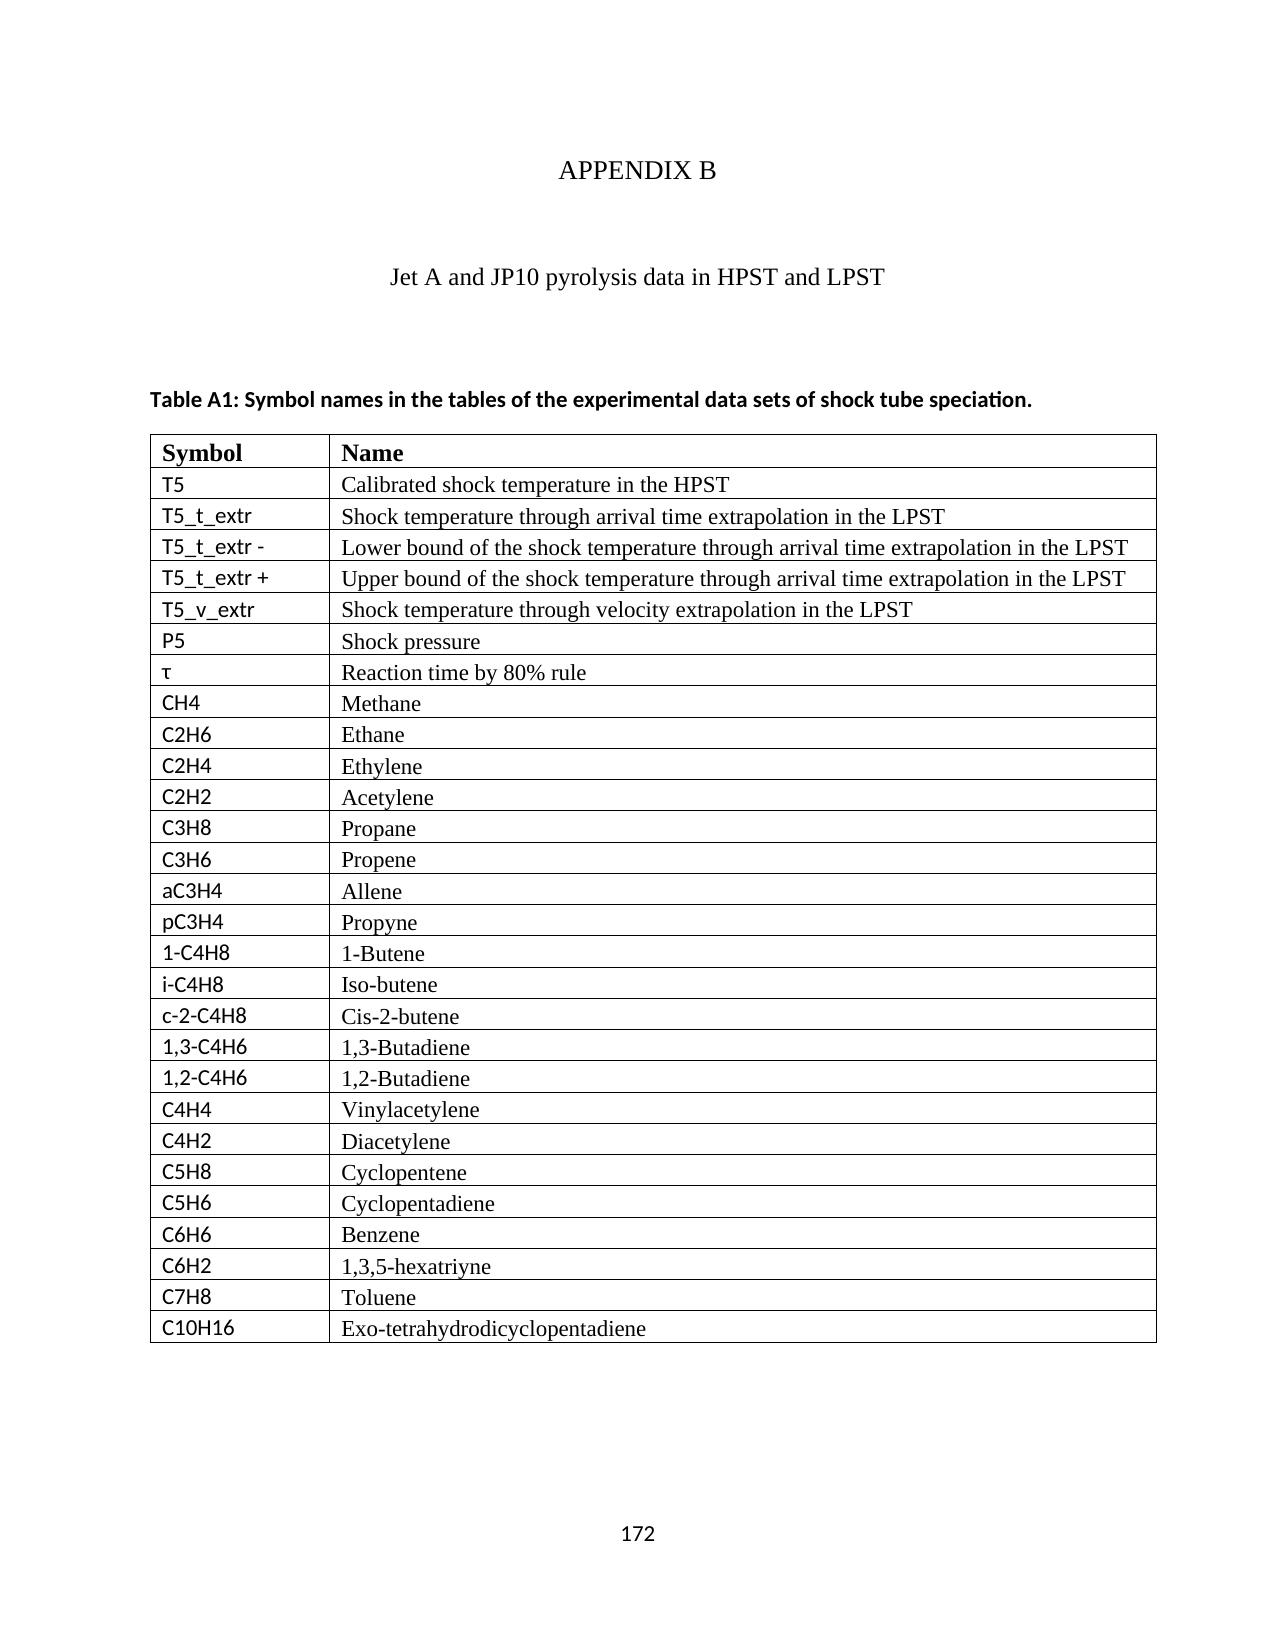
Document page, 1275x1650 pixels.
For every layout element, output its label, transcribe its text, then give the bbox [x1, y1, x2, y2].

table_cell aC3H4 [151, 874, 329, 904]
table_cell Methane [330, 686, 1156, 717]
text Jet A and JP10 pyrolysis data in HPST and LPST [150, 262, 1125, 291]
table_cell C7H8 [151, 1280, 329, 1310]
table_cell Allene [330, 874, 1156, 904]
subtitle APPENDIX B [150, 154, 1125, 185]
table_cell Exo-tetrahydrodicyclopentadiene [330, 1311, 1156, 1342]
table_header Symbol [151, 435, 329, 467]
table_cell T5_t_extr [151, 499, 329, 529]
table_cell C2H6 [151, 718, 329, 748]
table_cell Iso-butene [330, 968, 1156, 998]
table_cell Calibrated shock temperature in the HPST [330, 468, 1156, 498]
table_cell Acetylene [330, 780, 1156, 810]
table_cell T5 [151, 468, 329, 498]
table_cell c-2-C4H8 [151, 999, 329, 1029]
table_cell C6H6 [151, 1218, 329, 1248]
table_cell 1-Butene [330, 936, 1156, 967]
table_cell T5_t_extr - [151, 530, 329, 560]
table_cell 1,3-Butadiene [330, 1030, 1156, 1060]
table_cell 1,3,5-hexatriyne [330, 1249, 1156, 1279]
table_cell C10H16 [151, 1311, 329, 1342]
text Table A1: Symbol names in the tables of the experimental data sets of shock tube speciation. [150, 385, 1125, 413]
table_cell C6H2 [151, 1249, 329, 1279]
table_cell Shock temperature through arrival time extrapolation in the LPST [330, 499, 1156, 529]
table_cell Toluene [330, 1280, 1156, 1310]
table_cell 1,2-Butadiene [330, 1061, 1156, 1092]
table_cell C3H8 [151, 811, 329, 842]
table_cell Shock pressure [330, 624, 1156, 654]
table_cell T5_t_extr + [151, 561, 329, 592]
table_cell C3H6 [151, 843, 329, 873]
table_cell C5H8 [151, 1155, 329, 1185]
table_cell C2H4 [151, 749, 329, 779]
table_cell i-C4H8 [151, 968, 329, 998]
table_cell C2H2 [151, 780, 329, 810]
table_cell Propyne [330, 905, 1156, 935]
table_cell Propene [330, 843, 1156, 873]
table_cell CH4 [151, 686, 329, 717]
table_cell Ethylene [330, 749, 1156, 779]
table_cell Upper bound of the shock temperature through arrival time extrapolation in the LPST [330, 561, 1156, 592]
table_cell C4H2 [151, 1124, 329, 1154]
table_cell τ [151, 655, 329, 685]
table_cell Ethane [330, 718, 1156, 748]
table_cell Cyclopentene [330, 1155, 1156, 1185]
table_cell Reaction time by 80% rule [330, 655, 1156, 685]
table_cell Vinylacetylene [330, 1093, 1156, 1123]
table_cell 1-C4H8 [151, 936, 329, 967]
table_cell T5_v_extr [151, 593, 329, 623]
table_cell Benzene [330, 1218, 1156, 1248]
table_cell 1,3-C4H6 [151, 1030, 329, 1060]
table_cell C5H6 [151, 1186, 329, 1217]
table_cell pC3H4 [151, 905, 329, 935]
table_cell P5 [151, 624, 329, 654]
table_cell Lower bound of the shock temperature through arrival time extrapolation in the LPST [330, 530, 1156, 560]
table_cell Diacetylene [330, 1124, 1156, 1154]
table_cell Cyclopentadiene [330, 1186, 1156, 1217]
table_cell Propane [330, 811, 1156, 842]
table_header Name [330, 435, 1156, 467]
table_cell C4H4 [151, 1093, 329, 1123]
table_cell Cis-2-butene [330, 999, 1156, 1029]
table_cell 1,2-C4H6 [151, 1061, 329, 1092]
table_cell Shock temperature through velocity extrapolation in the LPST [330, 593, 1156, 623]
